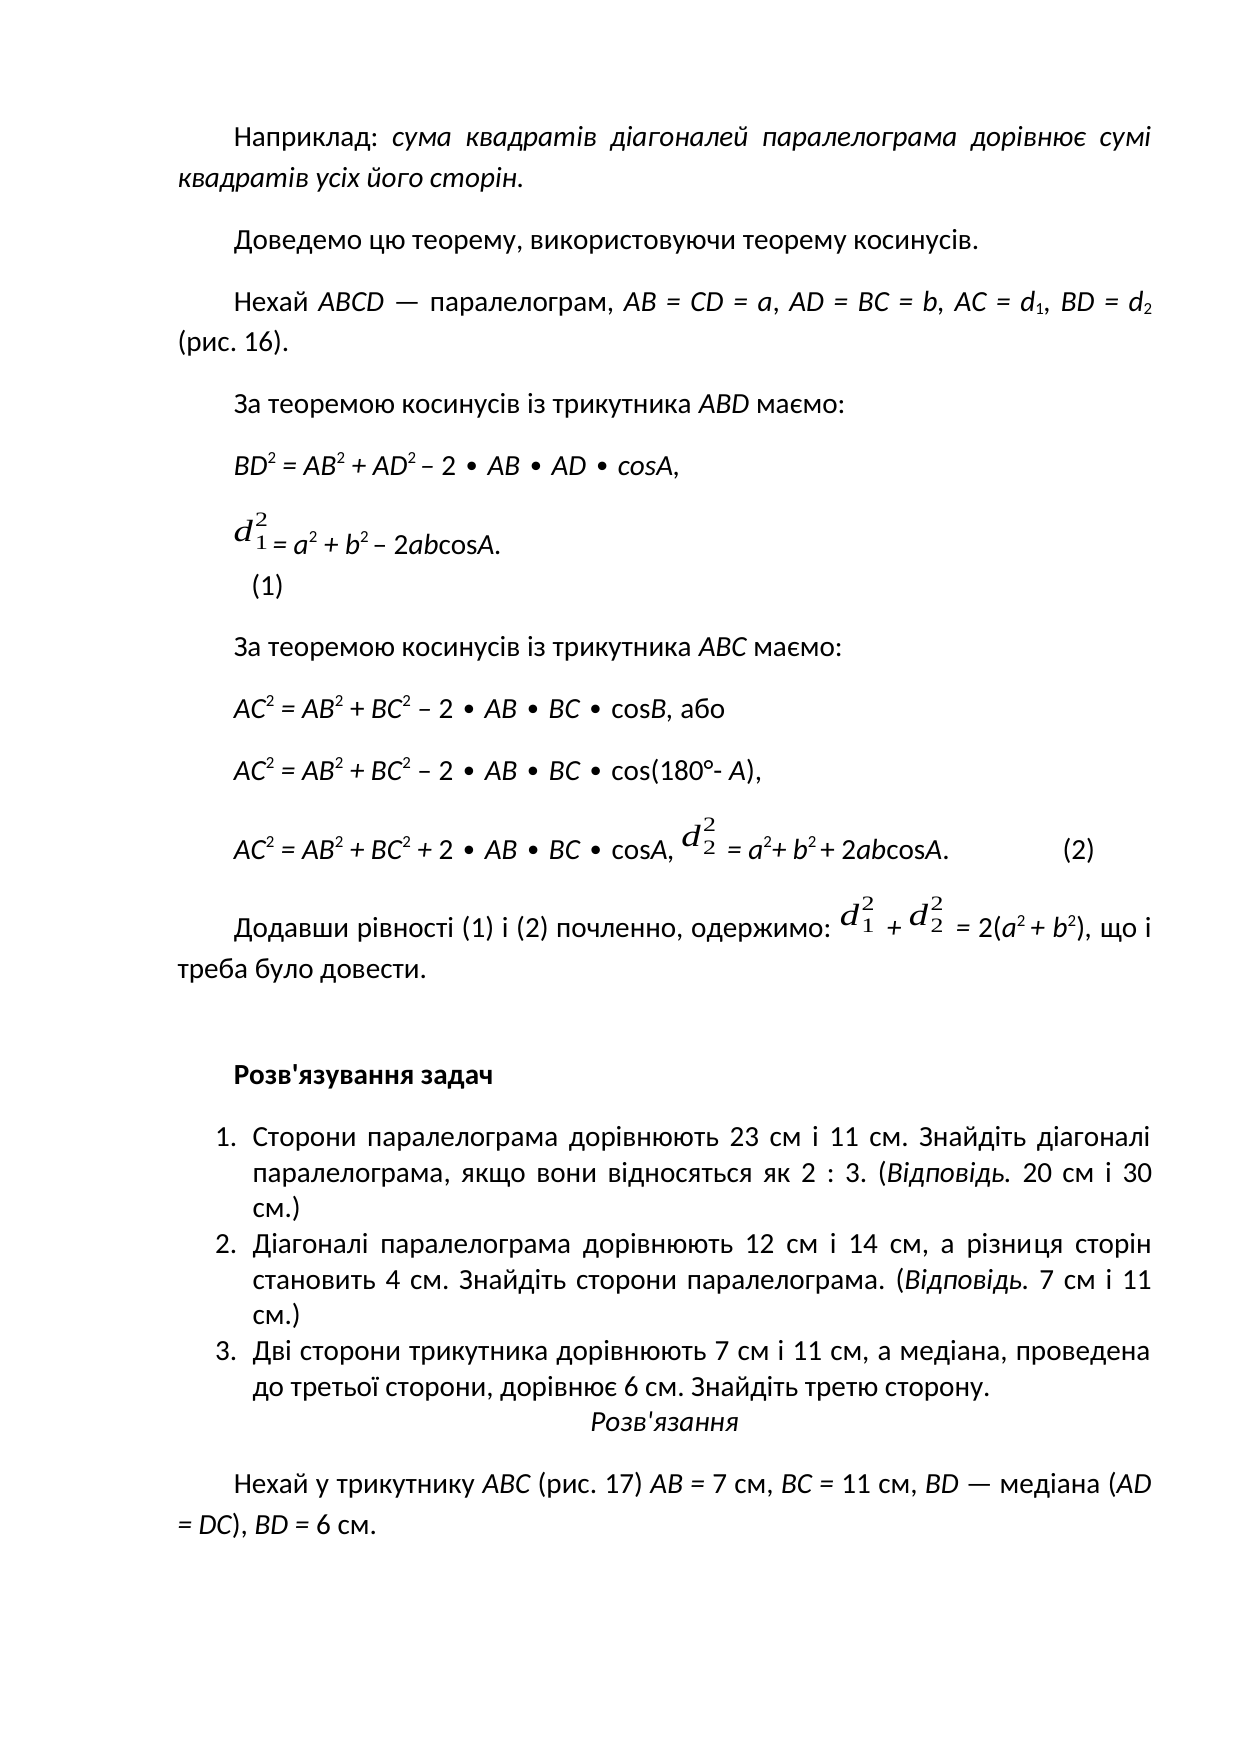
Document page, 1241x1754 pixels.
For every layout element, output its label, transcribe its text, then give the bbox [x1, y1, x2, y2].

text Розв'язання [177, 1403, 1152, 1439]
text = a2 + b2 – 2abcosA. (1) [177, 509, 1152, 602]
text BD2 = AB2 + AD2 – 2 ∙ AB ∙ AD ∙ cosA, [177, 447, 1152, 483]
list Сторони паралелограма дорівнюють і . Знайдіть діагоналі паралелограма, якщо вони відносяться як 2 : 3. (Відповідь. і .) [215, 1118, 1152, 1225]
text За теоремою косинусів із трикутника ABC маємо: [177, 628, 1152, 664]
text Нехай ABCD — паралелограм, AB = CD = a, AD = BC = b, AC = d1, BD = d2 (рис. 16). [177, 283, 1152, 359]
text АС2 = АВ2 + ВС2 – 2 ∙ АВ ∙ ВС ∙ cos(180°- A), [177, 752, 1152, 788]
text Доведемо цю теорему, використовуючи теорему косинусів. [177, 221, 1152, 256]
text АС2 = АВ2 + ВС2 – 2 ∙ AB ∙ BC ∙ cosB, або [177, 690, 1152, 726]
list Дві сторони трикутника дорівнюють і , а медіана, проведена до третьої сторони, дорівнює . Знайдіть третю сторону. [215, 1332, 1152, 1403]
text АС2 = АВ2 + ВС2 + 2 ∙ АВ ∙ ВС ∙ cosA, = a2+ b2 + 2abcosA. (2) [177, 814, 1152, 866]
text Нехай у трикутнику ABC (рис. 17) АВ = , ВС = , BD — медіана (AD = DC), BD = . [177, 1465, 1152, 1542]
text Додавши рівності (1) і (2) почленно, одержимо: + = 2(а2 + b2), що і треба було довести. [177, 893, 1152, 986]
text Розв'язування задач [177, 1056, 1152, 1092]
text Наприклад: сума квадратів діагоналей паралелограма дорівнює сумі квадратів усіх його сторін. [177, 118, 1152, 195]
text За теоремою косинусів із трикутника ABD маємо: [177, 385, 1152, 421]
list Діагоналі паралелограма дорівнюють і , а різниця сторін становить . Знайдіть сторони паралелограма. (Відповідь. і .) [215, 1225, 1152, 1332]
